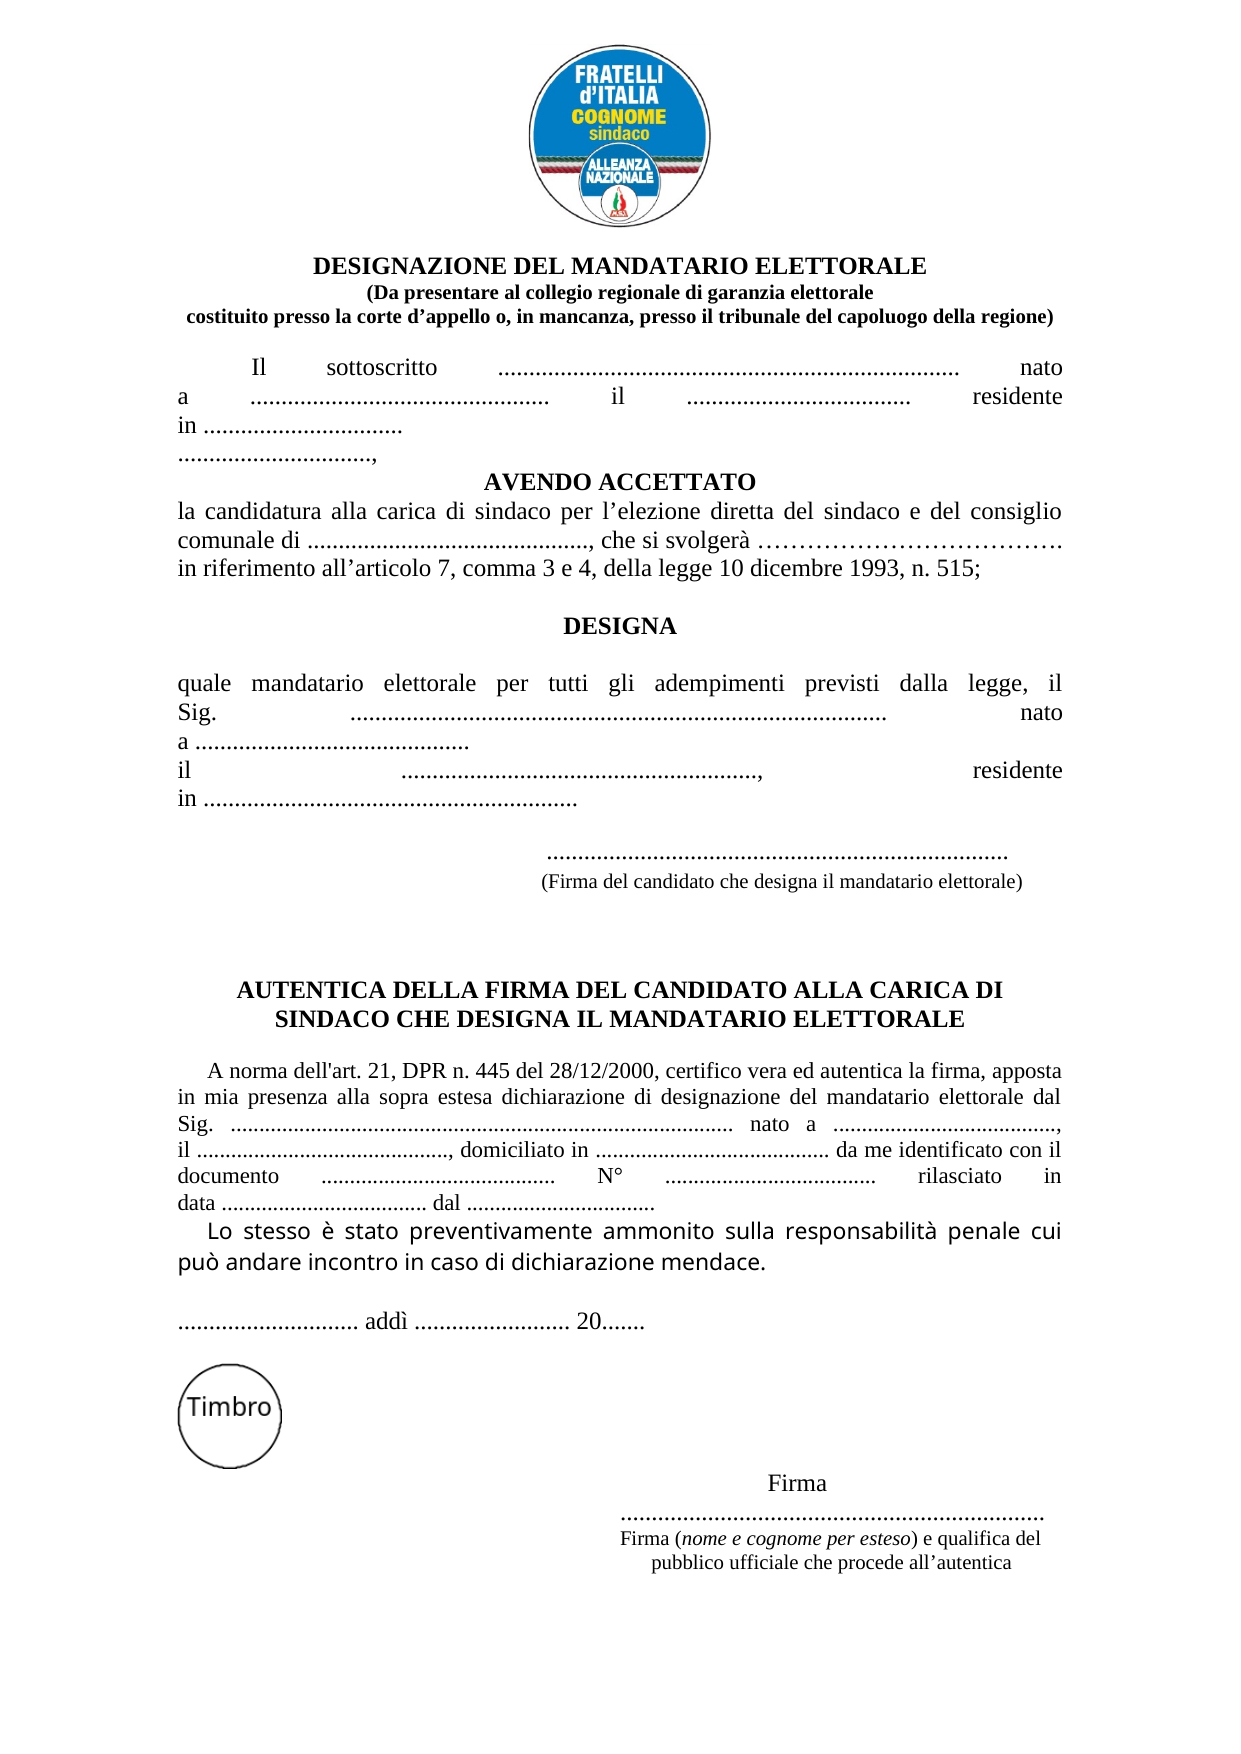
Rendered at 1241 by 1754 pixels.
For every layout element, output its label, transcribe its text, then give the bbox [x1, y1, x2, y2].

text A norma dell'art. 21, DPR n. 445 del 28/12/2000, certifico vera ed autentica la firma, apposta in mia presenza alla sopra estesa dichiarazione di designazione del mandatario elettorale dal Sig. ........................................................................................ nato a ......................................., il ............................................, domiciliato in ......................................... da me identificato con il documento ......................................... N° ..................................... rilasciato in data .................................... dal ................................. [177, 1057, 1063, 1215]
text pubblico ufficiale che procede all’autentica [177, 1550, 1063, 1574]
text .......................................................................... (Firma del candidato che designa il mandatario elettorale) [177, 836, 1063, 894]
text DESIGNA [177, 611, 1063, 640]
text (Da presentare al collegio regionale di garanzia elettorale [177, 280, 1063, 304]
text la candidatura alla carica di sindaco per l’elezione diretta del sindaco e del consiglio comunale di ............................................., che si svolgerà ………………………………. in riferimento all’articolo 7, comma 3 e 4, della legge 10 dicembre 1993, n. 515; [177, 496, 1063, 582]
text AVENDO ACCETTATO [177, 467, 1063, 496]
text Firma (nome e cognome per esteso) e qualifica del [177, 1526, 1063, 1550]
text Firma [177, 1468, 1063, 1497]
text .................................................................... [177, 1497, 1063, 1526]
text quale mandatario elettorale per tutti gli adempimenti previsti dalla legge, il Sig. ...................................................................................... nato a ............................................ [177, 668, 1063, 755]
text ............................. addì ......................... 20....... [177, 1306, 1063, 1335]
text Il sottoscritto .......................................................................... nato a ................................................ il .................................... residente in ................................ [177, 352, 1063, 438]
text DESIGNAZIONE DEL MANDATARIO ELETTORALE [177, 251, 1063, 280]
text ..............................., [177, 438, 1063, 467]
text costituito presso la corte d’appello o, in mancanza, presso il tribunale del capoluogo della regione) [177, 304, 1063, 328]
text il ........................................................., residente in ............................................................ [177, 755, 1063, 812]
text AUTENTICA DELLA FIRMA DEL CANDIDATO ALLA CARICA DI SINDACO CHE DESIGNA IL MANDATARIO ELETTORALE [177, 975, 1063, 1033]
text Lo stesso è stato preventivamente ammonito sulla responsabilità penale cui può andare incontro in caso di dichiarazione mendace. [177, 1215, 1063, 1277]
picture [528, 44, 712, 228]
